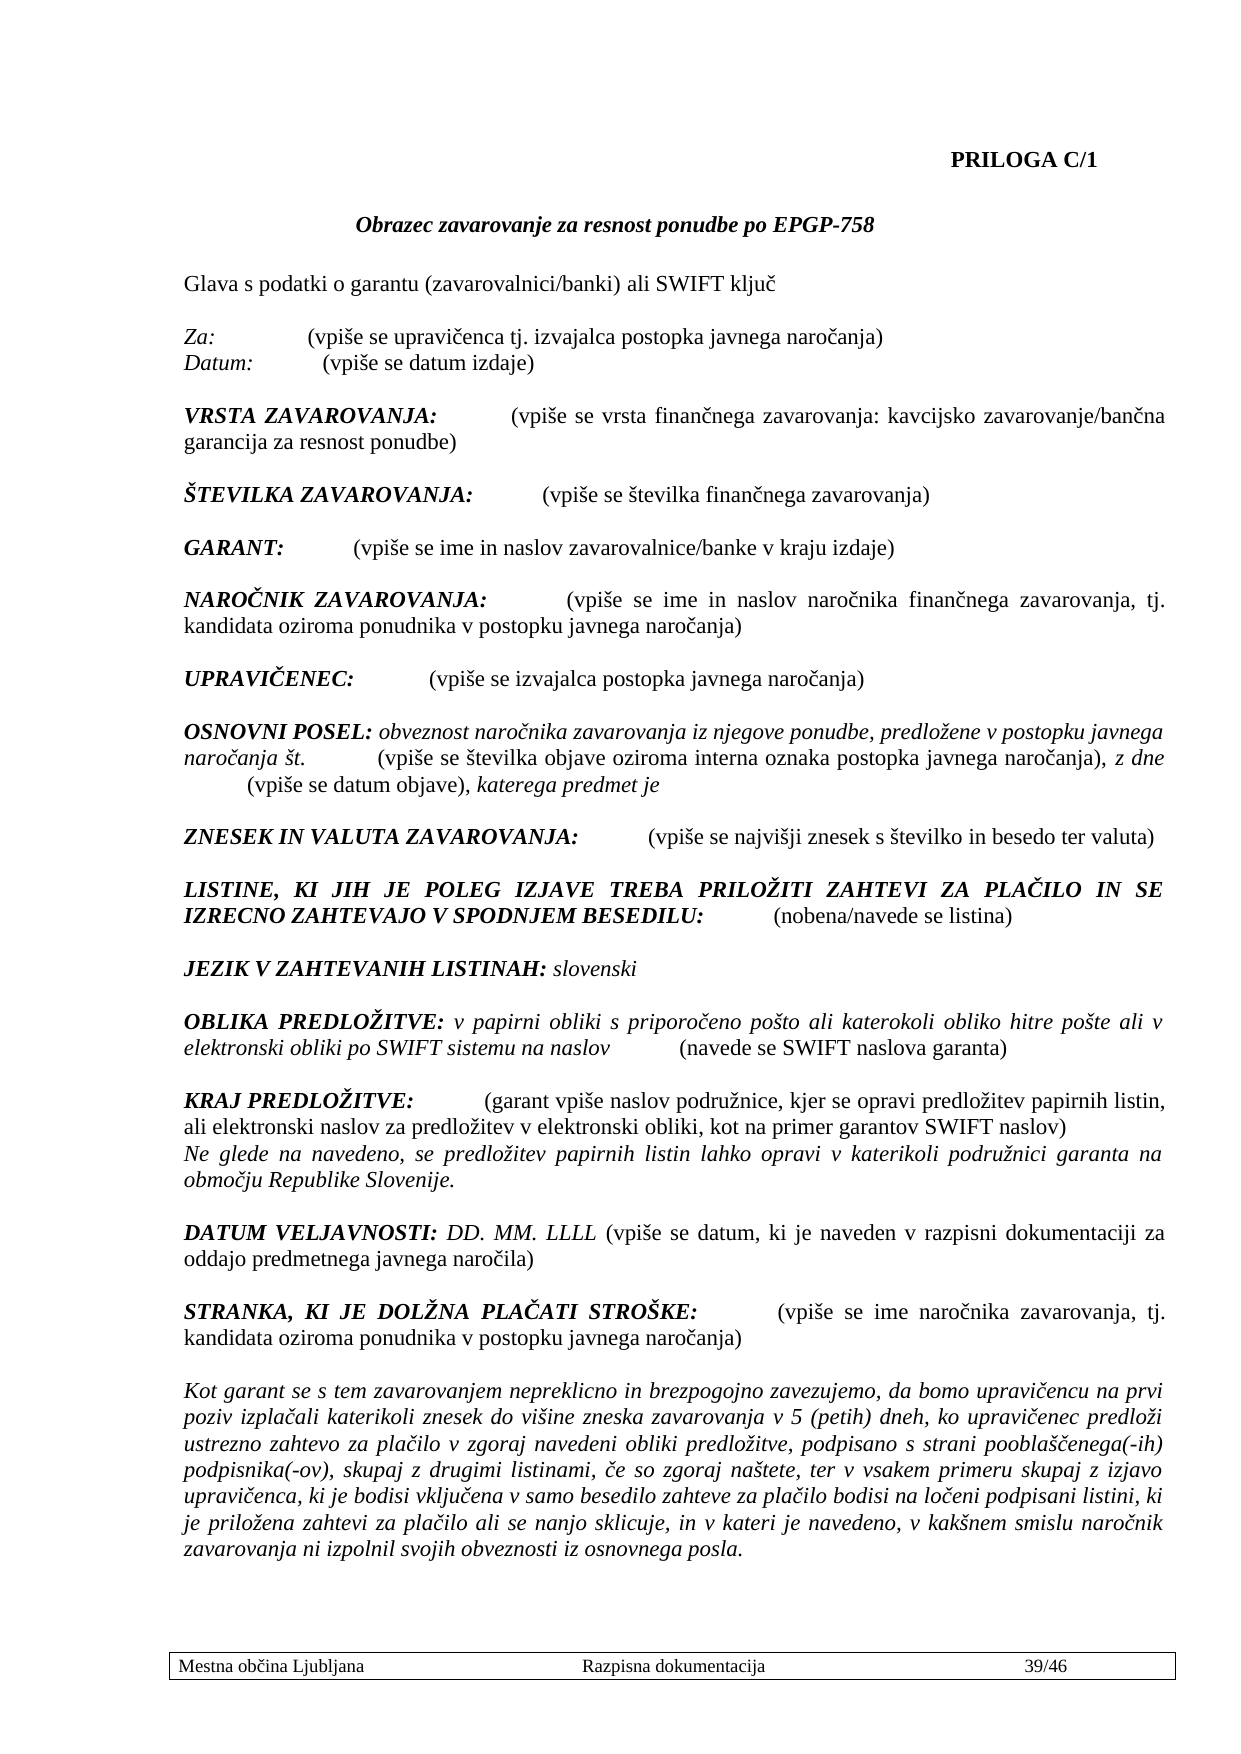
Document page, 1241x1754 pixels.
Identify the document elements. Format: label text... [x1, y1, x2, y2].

text Za: (vpiše se upravičenca tj. izvajalca postopka javnega naročanja) [184, 323, 1167, 349]
text NAROČNIK ZAVAROVANJA: (vpiše se ime in naslov naročnika finančnega zavarovanja, tj. kandidata oziroma ponudnika v postopku javnega naročanja) [184, 586, 1167, 639]
text PRILOGA C/1 [951, 146, 1167, 172]
text UPRAVIČENEC: (vpiše se izvajalca postopka javnega naročanja) [184, 665, 1167, 692]
text OSNOVNI POSEL: obveznost naročnika zavarovanja iz njegove ponudbe, predložene v postopku javnega naročanja št. (vpiše se številka objave oziroma interna oznaka postopka javnega naročanja), z dne (vpiše se datum objave), katerega predmet je [184, 718, 1167, 797]
text ZNESEK IN VALUTA ZAVAROVANJA: (vpiše se najvišji znesek s številko in besedo ter valuta) [184, 823, 1167, 850]
text ŠTEVILKA ZAVAROVANJA: (vpiše se številka finančnega zavarovanja) [184, 481, 1167, 507]
text STRANKA, KI JE DOLŽNA PLAČATI STROŠKE: (vpiše se ime naročnika zavarovanja, tj. kandidata oziroma ponudnika v postopku javnega naročanja) [184, 1298, 1167, 1351]
text KRAJ PREDLOŽITVE: (garant vpiše naslov podružnice, kjer se opravi predložitev papirnih listin, ali elektronski naslov za predložitev v elektronski obliki, kot na primer garantov SWIFT naslov) [184, 1087, 1167, 1140]
text LISTINE, KI JIH JE POLEG IZJAVE TREBA PRILOŽITI ZAHTEVI ZA PLAČILO IN SE IZRECNO ZAHTEVAJO V SPODNJEM BESEDILU: (nobena/navede se listina) [184, 876, 1167, 929]
text JEZIK V ZAHTEVANIH LISTINAH: slovenski [184, 955, 1167, 982]
text Obrazec zavarovanje za resnost ponudbe po EPGP-758 [66, 211, 1167, 237]
text Ne glede na navedeno, se predložitev papirnih listin lahko opravi v katerikoli podružnici garanta na območju Republike Slovenije. [184, 1140, 1167, 1192]
text VRSTA ZAVAROVANJA: (vpiše se vrsta finančnega zavarovanja: kavcijsko zavarovanje/bančna garancija za resnost ponudbe) [184, 402, 1167, 454]
text Kot garant se s tem zavarovanjem nepreklicno in brezpogojno zavezujemo, da bomo upravičencu na prvi poziv izplačali katerikoli znesek do višine zneska zavarovanja v 5 (petih) dneh, ko upravičenec predloži ustrezno zahtevo za plačilo v zgoraj navedeni obliki predložitve, podpisano s strani pooblaščenega(-ih) podpisnika(-ov), skupaj z drugimi listinami, če so zgoraj naštete, ter v vsakem primeru skupaj z izjavo upravičenca, ki je bodisi vključena v samo besedilo zahteve za plačilo bodisi na ločeni podpisani listini, ki je priložena zahtevi za plačilo ali se nanjo sklicuje, in v kateri je navedeno, v kakšnem smislu naročnik zavarovanja ni izpolnil svojih obveznosti iz osnovnega posla. [184, 1377, 1167, 1561]
text Glava s podatki o garantu (zavarovalnici/banki) ali SWIFT ključ [184, 270, 1167, 296]
text DATUM VELJAVNOSTI: DD. MM. LLLL (vpiše se datum, ki je naveden v razpisni dokumentaciji za oddajo predmetnega javnega naročila) [184, 1219, 1167, 1271]
text OBLIKA PREDLOŽITVE: v papirni obliki s priporočeno pošto ali katerokoli obliko hitre pošte ali v elektronski obliki po SWIFT sistemu na naslov (navede se SWIFT naslova garanta) [184, 1008, 1167, 1061]
text GARANT: (vpiše se ime in naslov zavarovalnice/banke v kraju izdaje) [184, 533, 1167, 560]
text Datum: (vpiše se datum izdaje) [184, 349, 1167, 375]
